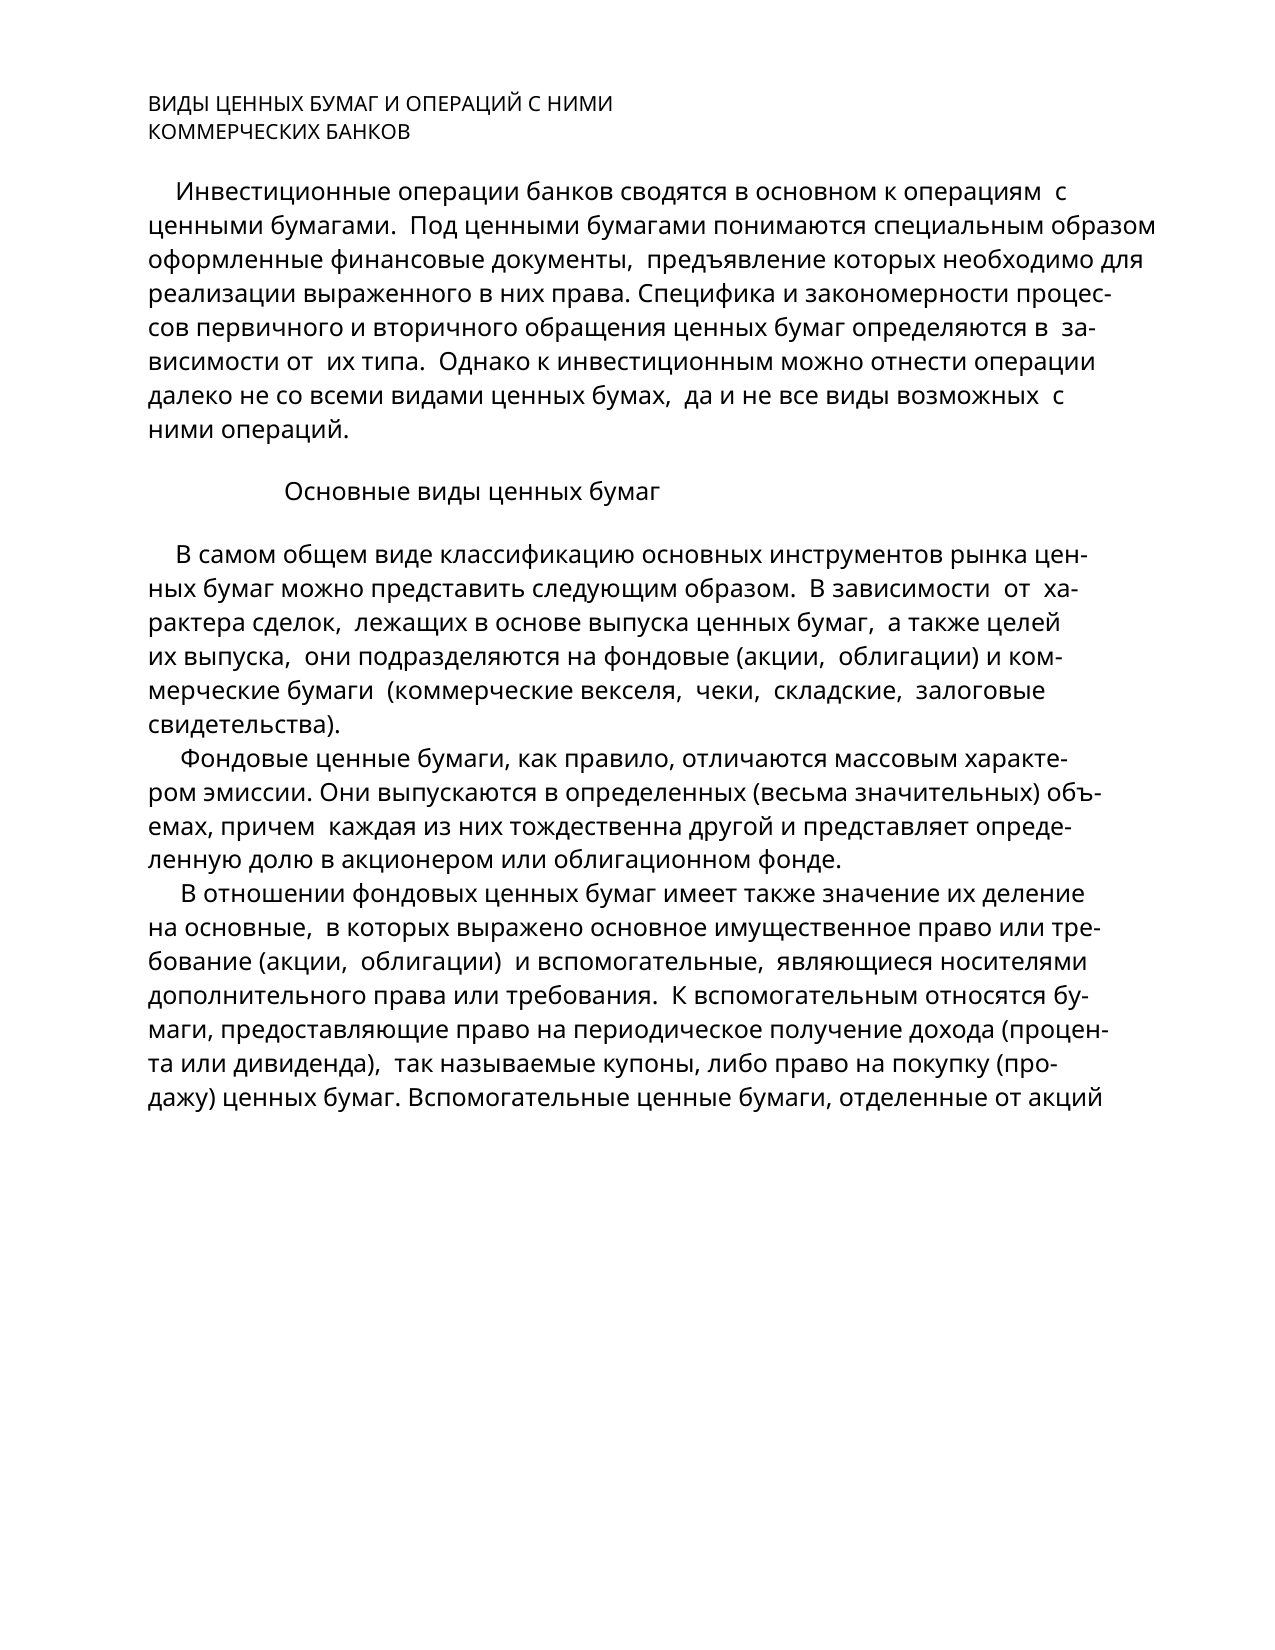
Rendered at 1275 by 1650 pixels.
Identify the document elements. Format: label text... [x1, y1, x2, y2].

text ленную долю в акционером или облигационном фонде. [148, 842, 1186, 876]
text дажу) ценных бумаг. Вспомогательные ценные бумаги, отделенные от акций [148, 1080, 1186, 1114]
text их выпуска, они подразделяются на фондовые (акции, облигации) и ком- [148, 639, 1186, 673]
text Основные виды ценных бумаг [148, 474, 1186, 508]
text реализации выраженного в них права. Специфика и закономерности процес- [148, 276, 1186, 310]
text висимости от их типа. Однако к инвестиционным можно отнести операции [148, 344, 1186, 378]
text на основные, в которых выражено основное имущественное право или тре- [148, 910, 1186, 944]
text емах, причем каждая из них тождественна другой и представляет опреде- [148, 808, 1186, 842]
text ценными бумагами. Под ценными бумагами понимаются специальным образом [148, 208, 1186, 242]
text В самом общем виде классификацию основных инструментов рынка цен- [148, 537, 1186, 571]
text рактера сделок, лежащих в основе выпуска ценных бумаг, а также целей [148, 605, 1186, 639]
text оформленные финансовые документы, предъявление которых необходимо для [148, 242, 1186, 276]
text маги, предоставляющие право на периодическое получение дохода (процен- [148, 1012, 1186, 1046]
text Фондовые ценные бумаги, как правило, отличаются массовым характе- [148, 741, 1186, 774]
text ром эмиссии. Они выпускаются в определенных (весьма значительных) объ- [148, 774, 1186, 808]
text КОММЕРЧЕСКИХ БАНКОВ [148, 117, 1186, 146]
text сов первичного и вторичного обращения ценных бумаг определяются в за- [148, 310, 1186, 344]
text ними операций. [148, 412, 1186, 446]
text ВИДЫ ЦЕННЫХ БУМАГ И ОПЕРАЦИЙ С НИМИ [148, 88, 1186, 117]
text ных бумаг можно представить следующим образом. В зависимости от ха- [148, 571, 1186, 605]
text Инвестиционные операции банков сводятся в основном к операциям с [148, 174, 1186, 208]
text В отношении фондовых ценных бумаг имеет также значение их деление [148, 876, 1186, 910]
text далеко не со всеми видами ценных бумах, да и не все виды возможных с [148, 378, 1186, 412]
text дополнительного права или требования. К вспомогательным относятся бу- [148, 978, 1186, 1012]
text та или дивиденда), так называемые купоны, либо право на покупку (про- [148, 1046, 1186, 1080]
text мерческие бумаги (коммерческие векселя, чеки, складские, залоговые [148, 673, 1186, 707]
text бование (акции, облигации) и вспомогательные, являющиеся носителями [148, 944, 1186, 978]
text свидетельства). [148, 707, 1186, 741]
